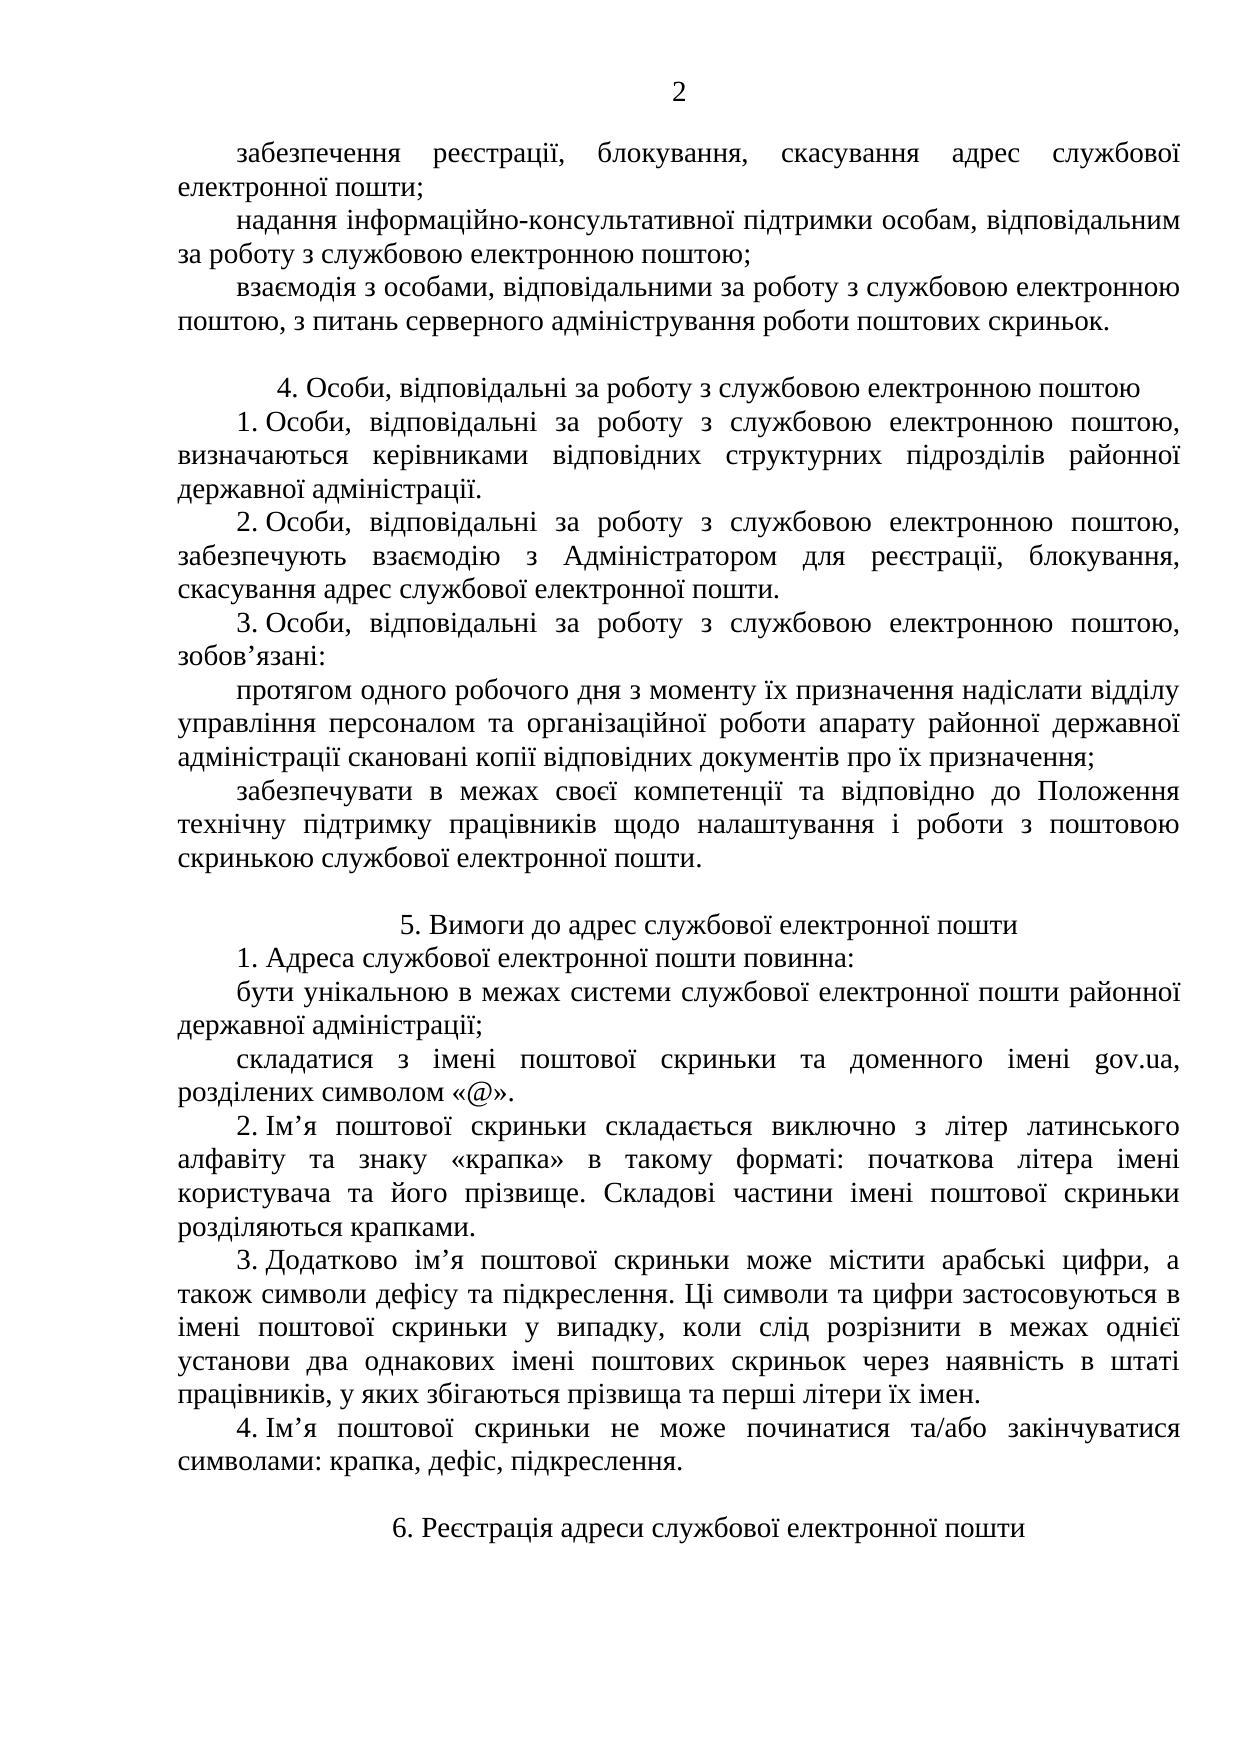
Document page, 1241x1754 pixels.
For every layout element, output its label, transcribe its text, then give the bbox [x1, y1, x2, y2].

text забезпечувати в межах своєї компетенції та відповідно до Положення технічну підтримку працівників щодо налаштування і роботи з поштовою скринькою службової електронної пошти. [177, 773, 1181, 873]
text 6. Реєстрація адреси службової електронної пошти [177, 1511, 1181, 1544]
text 4. Особи, відповідальні за роботу з службовою електронною поштою [177, 370, 1181, 404]
text 2. Особи, відповідальні за роботу з службовою електронною поштою, забезпечують взаємодію з Адміністратором для реєстрації, блокування, скасування адрес службової електронної пошти. [177, 504, 1181, 605]
text 2. Ім’я поштової скриньки складається виключно з літер латинського алфавіту та знаку «крапка» в такому форматі: початкова літера імені користувача та його прізвище. Складові частини імені поштової скриньки розділяються крапками. [177, 1108, 1181, 1242]
text 1. Особи, відповідальні за роботу з службовою електронною поштою, визначаються керівниками відповідних структурних підрозділів районної державної адміністрації. [177, 404, 1181, 504]
text бути унікальною в межах системи службової електронної пошти районної державної адміністрації; [177, 974, 1181, 1041]
text 3. Особи, відповідальні за роботу з службовою електронною поштою, зобов’язані: [177, 605, 1181, 672]
text взаємодія з особами, відповідальними за роботу з службовою електронною поштою, з питань серверного адміністрування роботи поштових скриньок. [177, 269, 1181, 337]
text забезпечення реєстрації, блокування, скасування адрес службової електронної пошти; [177, 135, 1181, 202]
text 4. Ім’я поштової скриньки не може починатися та/або закінчуватися символами: крапка, дефіс, підкреслення. [177, 1410, 1181, 1477]
text надання інформаційно-консультативної підтримки особам, відповідальним за роботу з службовою електронною поштою; [177, 202, 1181, 269]
text складатися з імені поштової скриньки та доменного імені gov.ua, розділених символом «@». [177, 1041, 1181, 1108]
text 1. Адреса службової електронної пошти повинна: [177, 940, 1181, 974]
text протягом одного робочого дня з моменту їх призначення надіслати відділу управління персоналом та організаційної роботи апарату районної державної адміністрації скановані копії відповідних документів про їх призначення; [177, 672, 1181, 773]
text 3. Додатково ім’я поштової скриньки може містити арабські цифри, а також символи дефісу та підкреслення. Ці символи та цифри застосовуються в імені поштової скриньки у випадку, коли слід розрізнити в межах однієї установи два однакових імені поштових скриньок через наявність в штаті працівників, у яких збігаються прізвища та перші літери їх імен. [177, 1242, 1181, 1410]
text 5. Вимоги до адрес службової електронної пошти [177, 907, 1181, 940]
